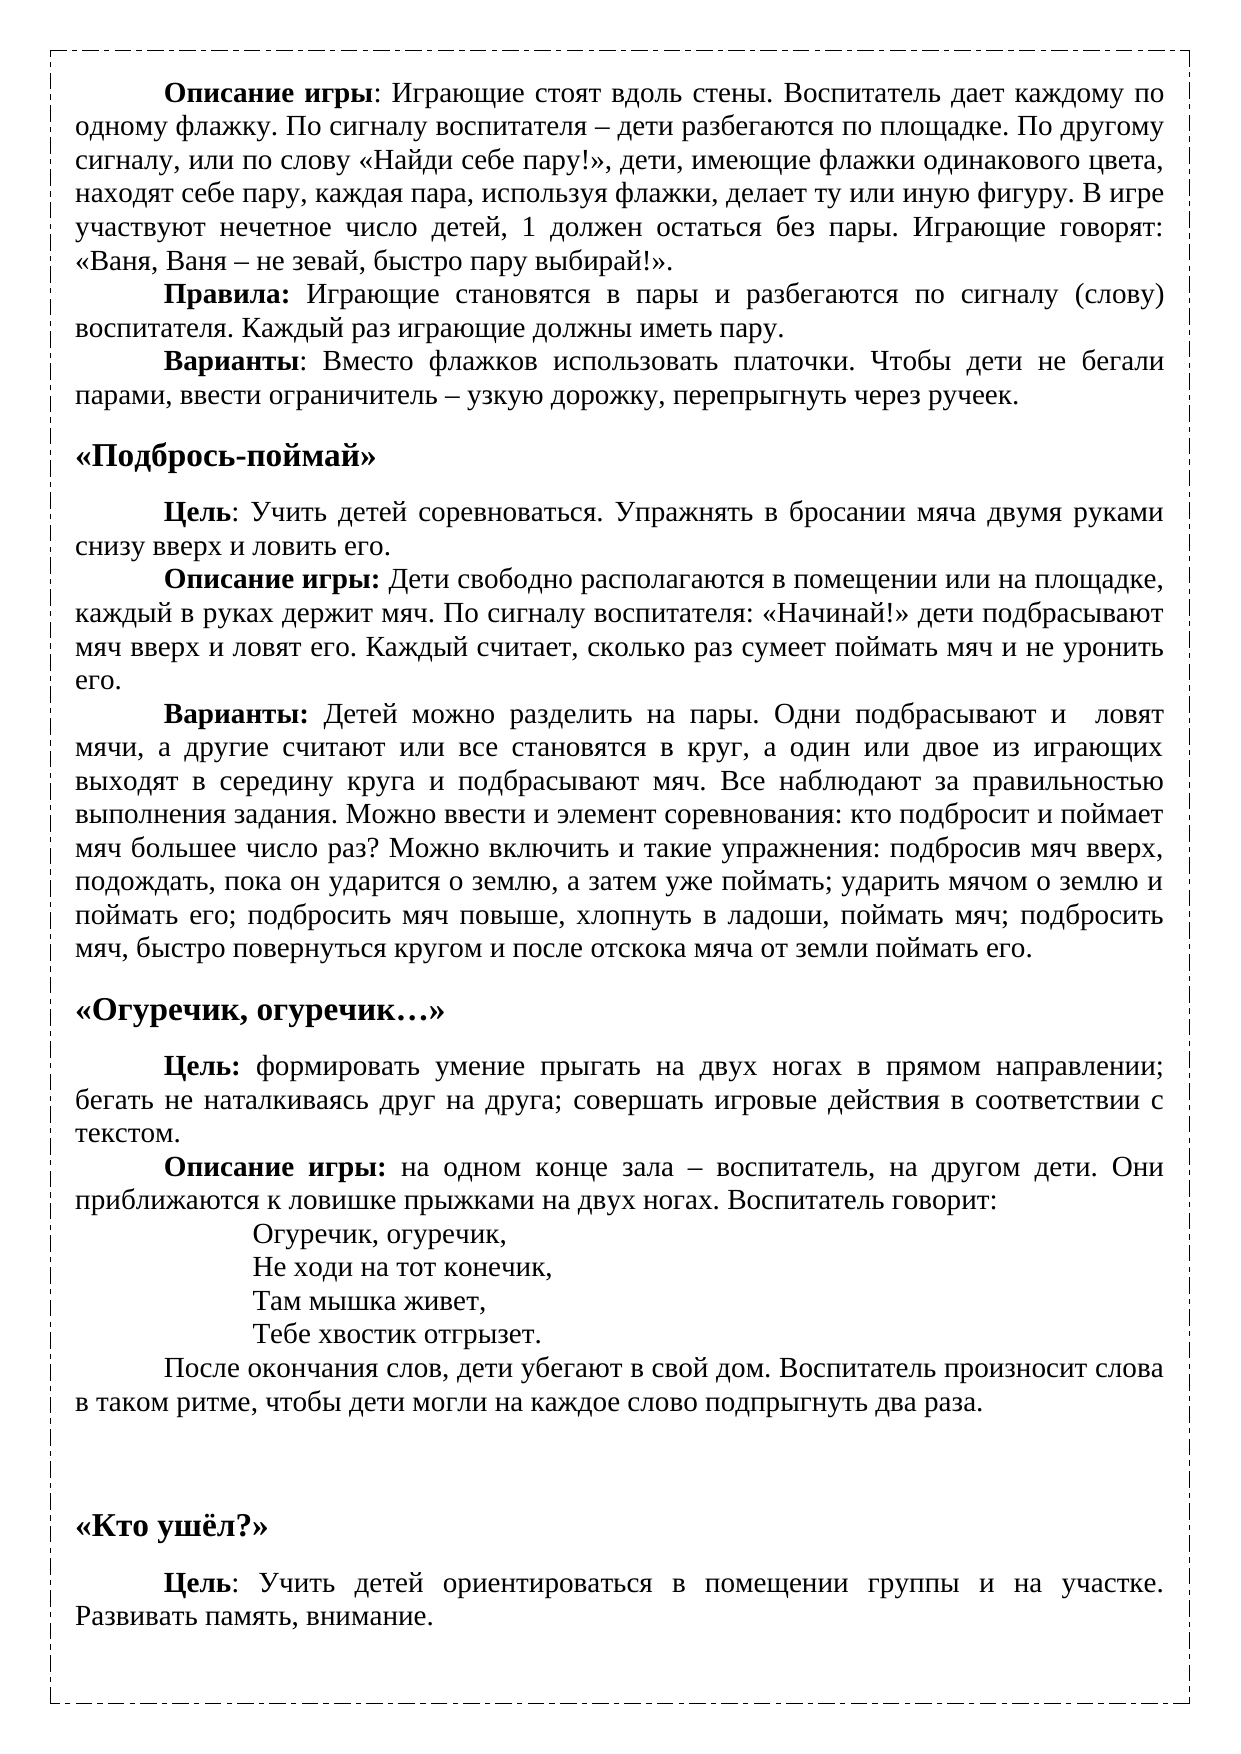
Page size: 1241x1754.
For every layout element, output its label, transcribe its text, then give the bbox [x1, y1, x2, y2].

text Цель: Учить детей соревноваться. Упражнять в бросании мяча двумя руками снизу вверх и ловить его. [75, 494, 1165, 562]
text Цель: Учить детей ориентироваться в помещении группы и на участке. Развивать память, внимание. [75, 1565, 1165, 1632]
text Огуречик, огуречик, [75, 1216, 1165, 1249]
text Описание игры: Дети свободно располагаются в помещении или на площадке, каждый в руках держит мяч. По сигналу воспитателя: «Начинай!» дети подбрасывают мяч вверх и ловят его. Каждый считает, сколько раз сумеет поймать мяч и не уронить его. [75, 562, 1165, 696]
text «Подбрось-поймай» [75, 435, 1165, 474]
text «Кто ушёл?» [75, 1506, 1165, 1544]
text Не ходи на тот конечик, [75, 1249, 1165, 1283]
text Варианты: Детей можно разделить на пары. Одни подбрасывают и ловят мячи, а другие считают или все становятся в круг, а один или двое из играющих выходят в середину круга и подбрасывают мяч. Все наблюдают за правильностью выполнения задания. Можно ввести и элемент соревнования: кто подбросит и поймает мяч большее число раз? Можно включить и такие упражнения: подбросив мяч вверх, подождать, пока он ударится о землю, а затем уже поймать; ударить мячом о землю и поймать его; подбросить мяч повыше, хлопнуть в ладоши, поймать мяч; подбросить мяч, быстро повернуться кругом и после отскока мяча от земли поймать его. [75, 696, 1165, 964]
text После окончания слов, дети убегают в свой дом. Воспитатель произносит слова в таком ритме, чтобы дети могли на каждое слово подпрыгнуть два раза. [75, 1350, 1165, 1417]
text Описание игры: Играющие стоят вдоль стены. Воспитатель дает каждому по одному флажку. По сигналу воспитателя – дети разбегаются по площадке. По другому сигналу, или по слову «Найди себе пару!», дети, имеющие флажки одинакового цвета, находят себе пару, каждая пара, используя флажки, делает ту или иную фигуру. В игре участвуют нечетное число детей, 1 должен остаться без пары. Играющие говорят: «Ваня, Ваня – не зевай, быстро пару выбирай!». [75, 75, 1165, 276]
text Описание игры: на одном конце зала – воспитатель, на другом дети. Они приближаются к ловишке прыжками на двух ногах. Воспитатель говорит: [75, 1149, 1165, 1216]
text «Огуречик, огуречик…» [75, 989, 1165, 1027]
text Варианты: Вместо флажков использовать платочки. Чтобы дети не бегали парами, ввести ограничитель – узкую дорожку, перепрыгнуть через ручеек. [75, 343, 1165, 410]
text Там мышка живет, [75, 1283, 1165, 1317]
text Цель: формировать умение прыгать на двух ногах в прямом направлении; бегать не наталкиваясь друг на друга; совершать игровые действия в соответствии с текстом. [75, 1048, 1165, 1149]
text Тебе хвостик отгрызет. [75, 1317, 1165, 1350]
text Правила: Играющие становятся в пары и разбегаются по сигналу (слову) воспитателя. Каждый раз играющие должны иметь пару. [75, 276, 1165, 343]
